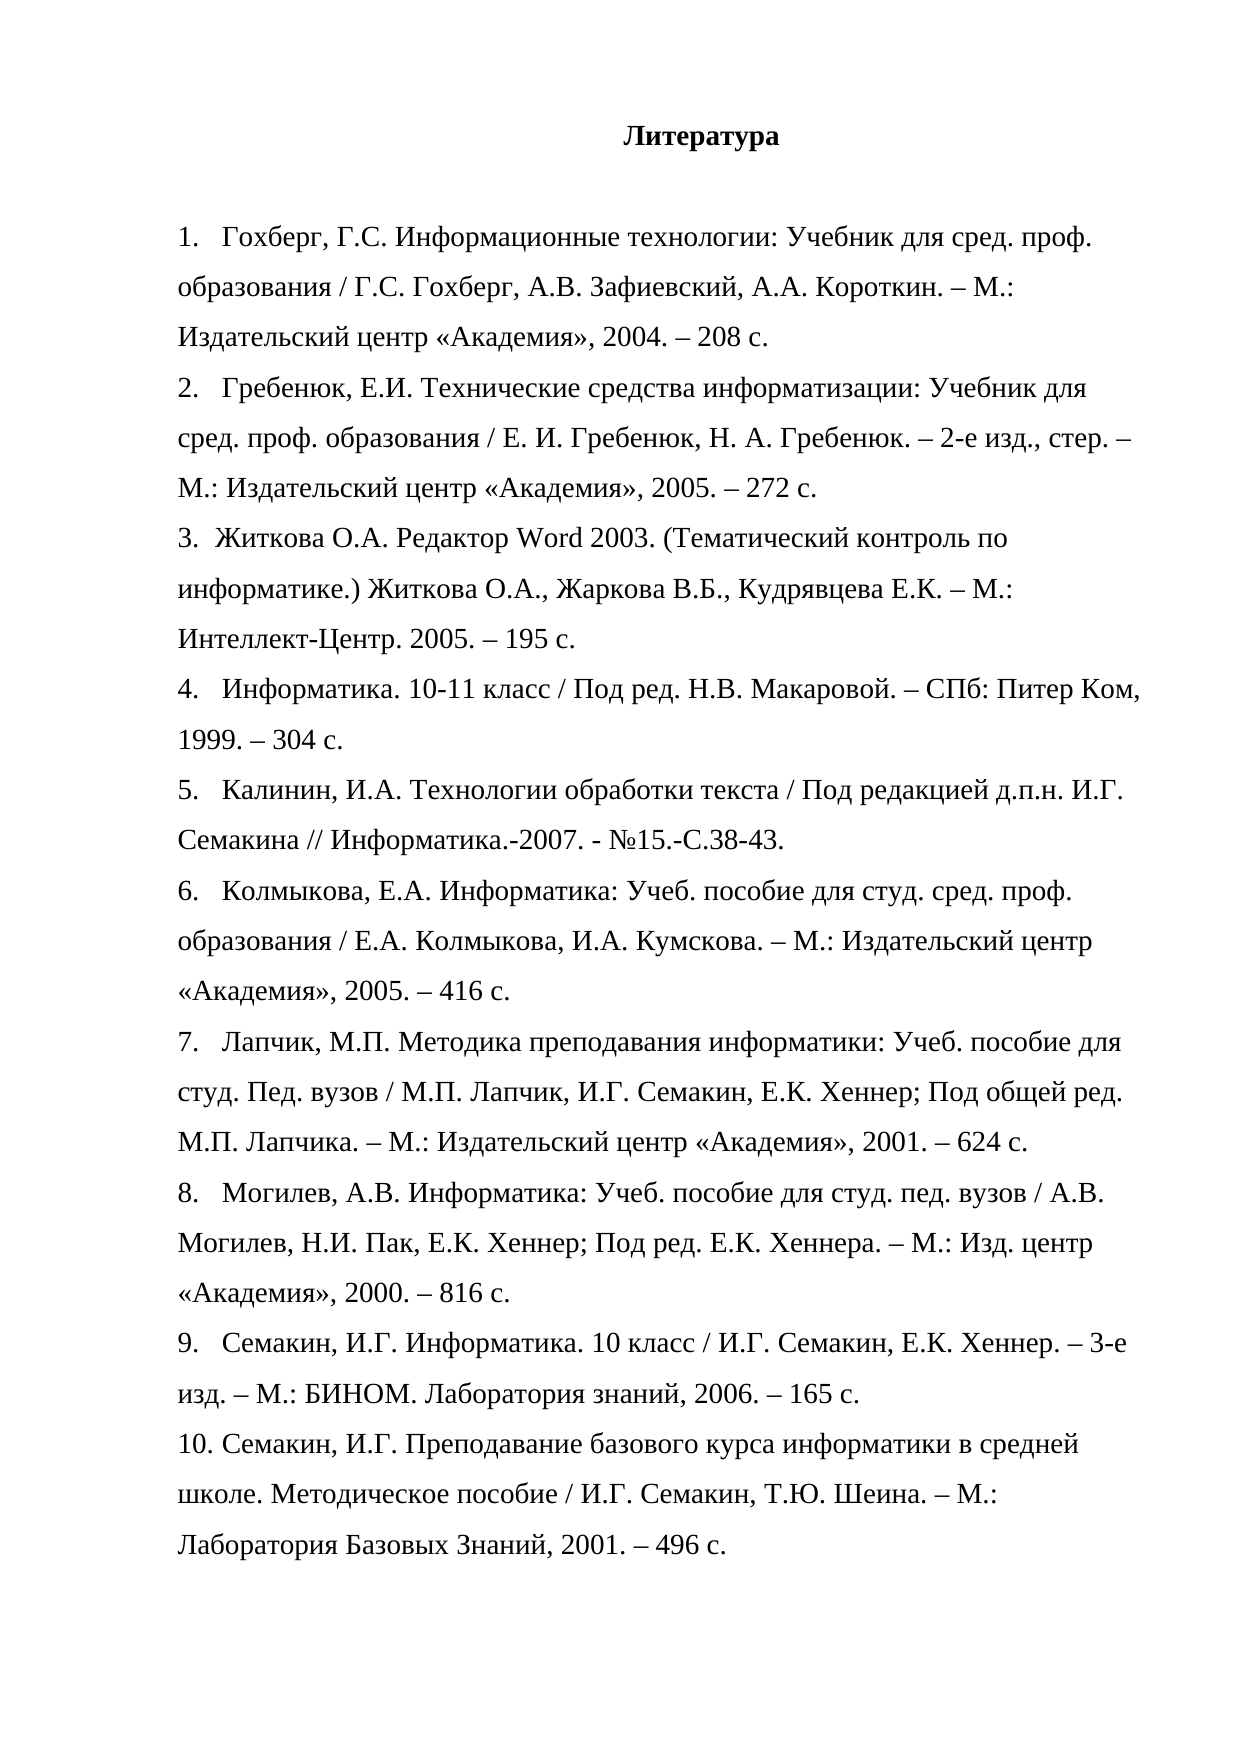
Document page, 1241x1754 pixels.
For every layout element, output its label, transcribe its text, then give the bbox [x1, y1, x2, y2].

list Могилев, А.В. Информатика: Учеб. пособие для студ. пед. вузов / А.В. Могилев, Н.И. Пак, Е.К. Хеннер; Под ред. Е.К. Хеннера. – М.: Изд. центр «Академия», 2000. – 816 с. [177, 1175, 1152, 1309]
text Литература [177, 118, 1152, 152]
list Житкова О.А. Редактор Word 2003. (Тематический контроль по информатике.) Житкова О.А., Жаркова В.Б., Кудрявцева Е.К. – М.: Интеллект-Центр. 2005. – 195 с. [177, 521, 1152, 655]
list Лапчик, М.П. Методика преподавания информатики: Учеб. пособие для студ. Пед. вузов / М.П. Лапчик, И.Г. Семакин, Е.К. Хеннер; Под общей ред. М.П. Лапчика. – М.: Издательский центр «Академия», 2001. – 624 с. [177, 1024, 1152, 1158]
list Калинин, И.А. Технологии обработки текста / Под редакцией д.п.н. И.Г. Семакина // Информатика.-2007. - №15.-С.38-43. [177, 772, 1152, 856]
list Информатика. класс / Под ред. Н.В. Макаровой. – СПб: Питер Ком, 1999. – 304 с. [177, 672, 1152, 755]
list Семакин, И.Г. Информатика. 10 класс / И.Г. Семакин, Е.К. Хеннер. – 3-е изд. – М.: БИНОМ. Лаборатория знаний, 2006. – 165 с. [177, 1326, 1152, 1409]
list Гребенюк, Е.И. Технические средства информатизации: Учебник для сред. проф. образования / Е. И. Гребенюк, Н. А. Гребенюк. – 2-е изд., стер. – М.: Издательский центр «Академия», 2005. – 272 с. [177, 370, 1152, 504]
list Семакин, И.Г. Преподавание базового курса информатики в средней школе. Методическое пособие / И.Г. Семакин, Т.Ю. Шеина. – М.: Лаборатория Базовых Знаний, 2001. – 496 с. [177, 1426, 1152, 1560]
list Гохберг, Г.С. Информационные технологии: Учебник для сред. проф. образования / Г.С. Гохберг, А.В. Зафиевский, А.А. Короткин. – М.: Издательский центр «Академия», 2004. – 208 с. [177, 219, 1152, 353]
list Колмыкова, Е.А. Информатика: Учеб. пособие для студ. сред. проф. образования / Е.А. Колмыкова, И.А. Кумскова. – М.: Издательский центр «Академия», 2005. – 416 с. [177, 873, 1152, 1007]
